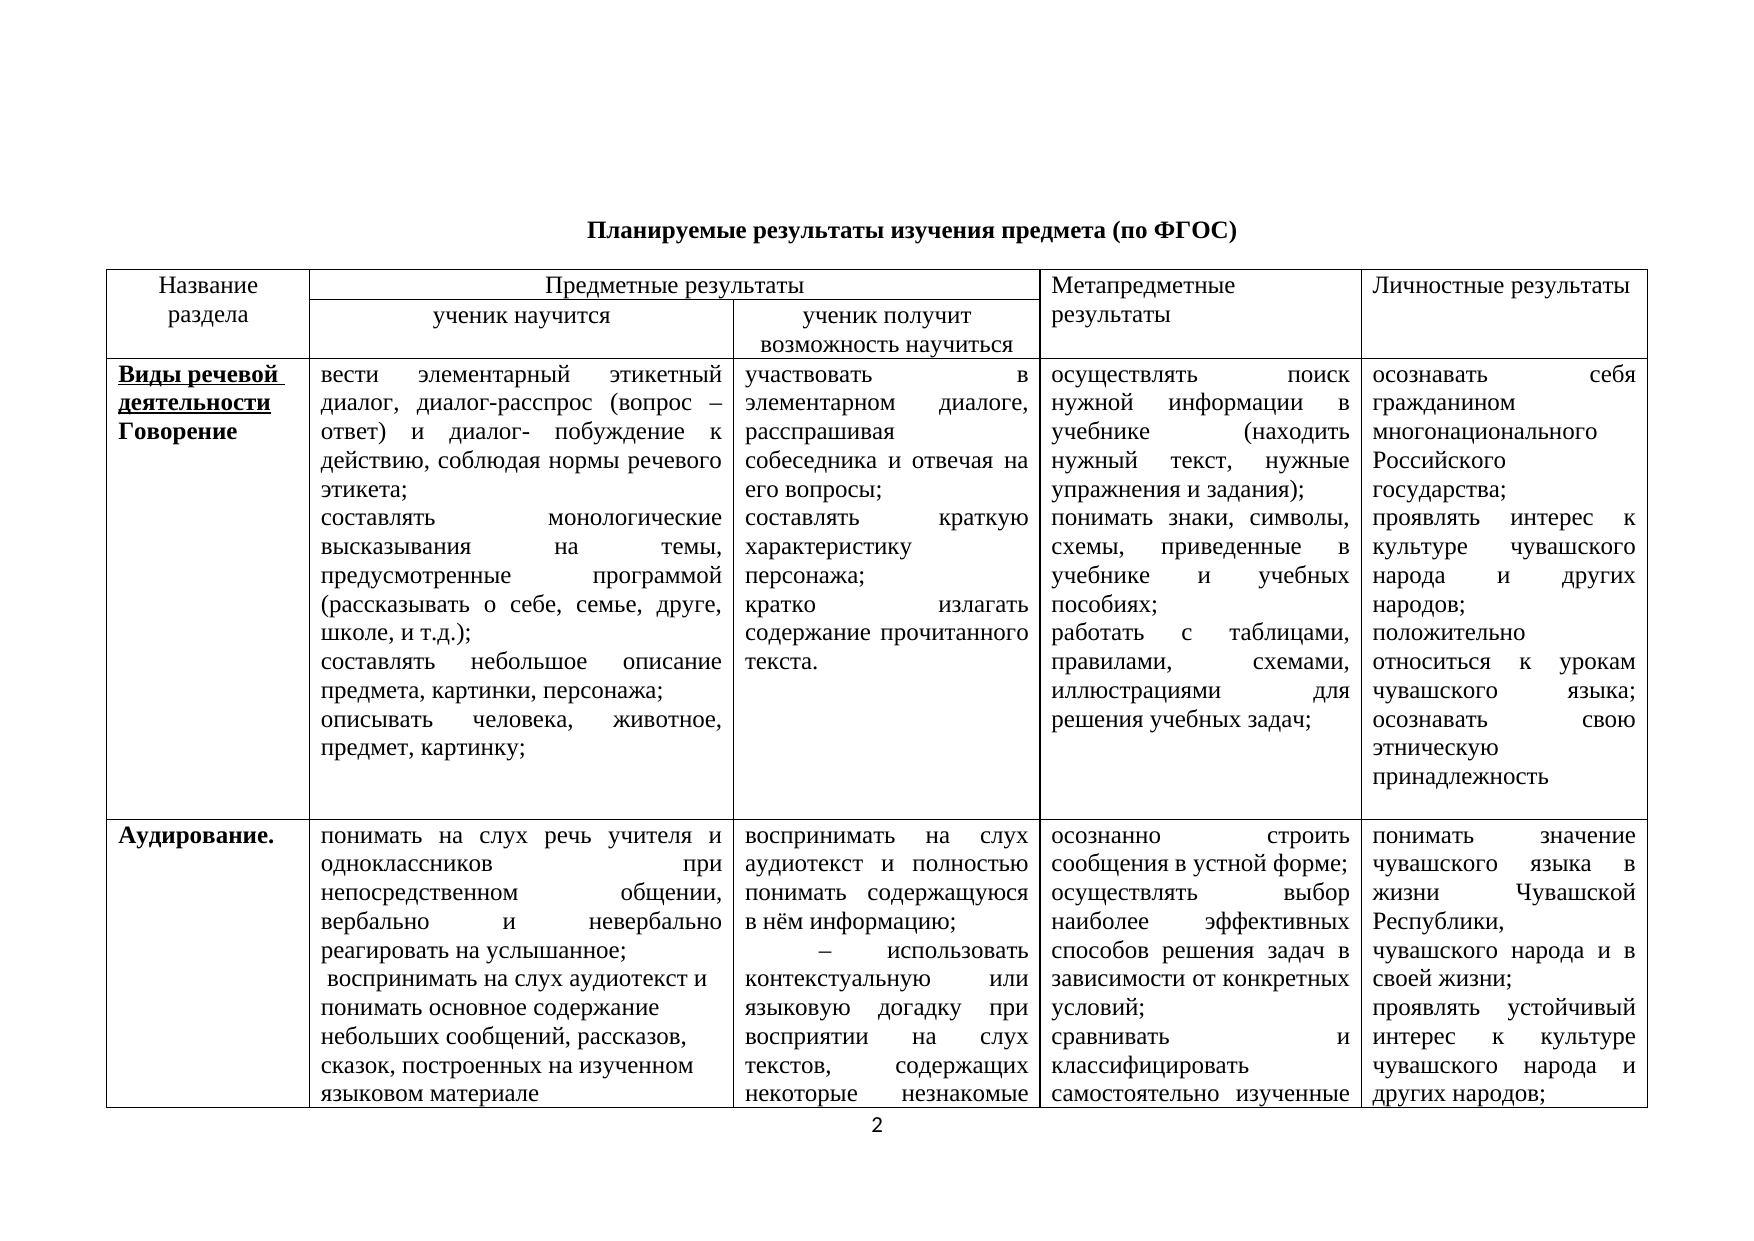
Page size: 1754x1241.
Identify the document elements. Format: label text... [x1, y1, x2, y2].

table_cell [310, 820, 733, 1107]
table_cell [1362, 820, 1647, 1107]
table_header Метапредметные результаты [1041, 270, 1361, 358]
table_cell участвовать в элементарном диалоге, расспрашивая собеседника и отвечая на его вопросы; составлять краткую характеристику персонажа; кратко излагать содержание прочитанного текста. [734, 359, 1039, 819]
table_cell осознавать себя гражданином многонационального Российского государства; проявлять интерес к культуре чувашского народа и других народов; положительно относиться к урокам чувашского языка; осознавать свою этническую принадлежность [1362, 359, 1647, 819]
table_cell ученик получит возможность научиться [734, 300, 1039, 358]
table_cell Аудирование. [107, 820, 309, 1107]
table_cell вести элементарный этикетный диалог, диалог-расспрос (вопрос – ответ) и диалог- побуждение к действию, соблюдая нормы речевого этикета; составлять монологические высказывания на темы, предусмотренные программой (рассказывать о себе, семье, друге, школе, и т.д.); составлять небольшое описание предмета, картинки, персонажа; описывать человека, животное, предмет, картинку; [310, 359, 733, 819]
table_header Личностные результаты [1362, 270, 1647, 358]
text Планируемые результаты изучения предмета (по ФГОС) [118, 216, 1636, 244]
table_header Название раздела [107, 270, 309, 358]
table_header Предметные результаты [310, 270, 1039, 299]
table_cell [1041, 820, 1361, 1107]
table_cell ученик научится [310, 300, 733, 358]
table_cell Виды речевой деятельности Говорение [107, 359, 309, 819]
table_cell осуществлять поиск нужной информации в учебнике (находить нужный текст, нужные упражнения и задания); понимать знаки, символы, схемы, приведенные в учебнике и учебных пособиях; работать с таблицами, правилами, схемами, иллюстрациями для решения учебных задач; [1041, 359, 1361, 819]
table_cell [734, 820, 1039, 1107]
